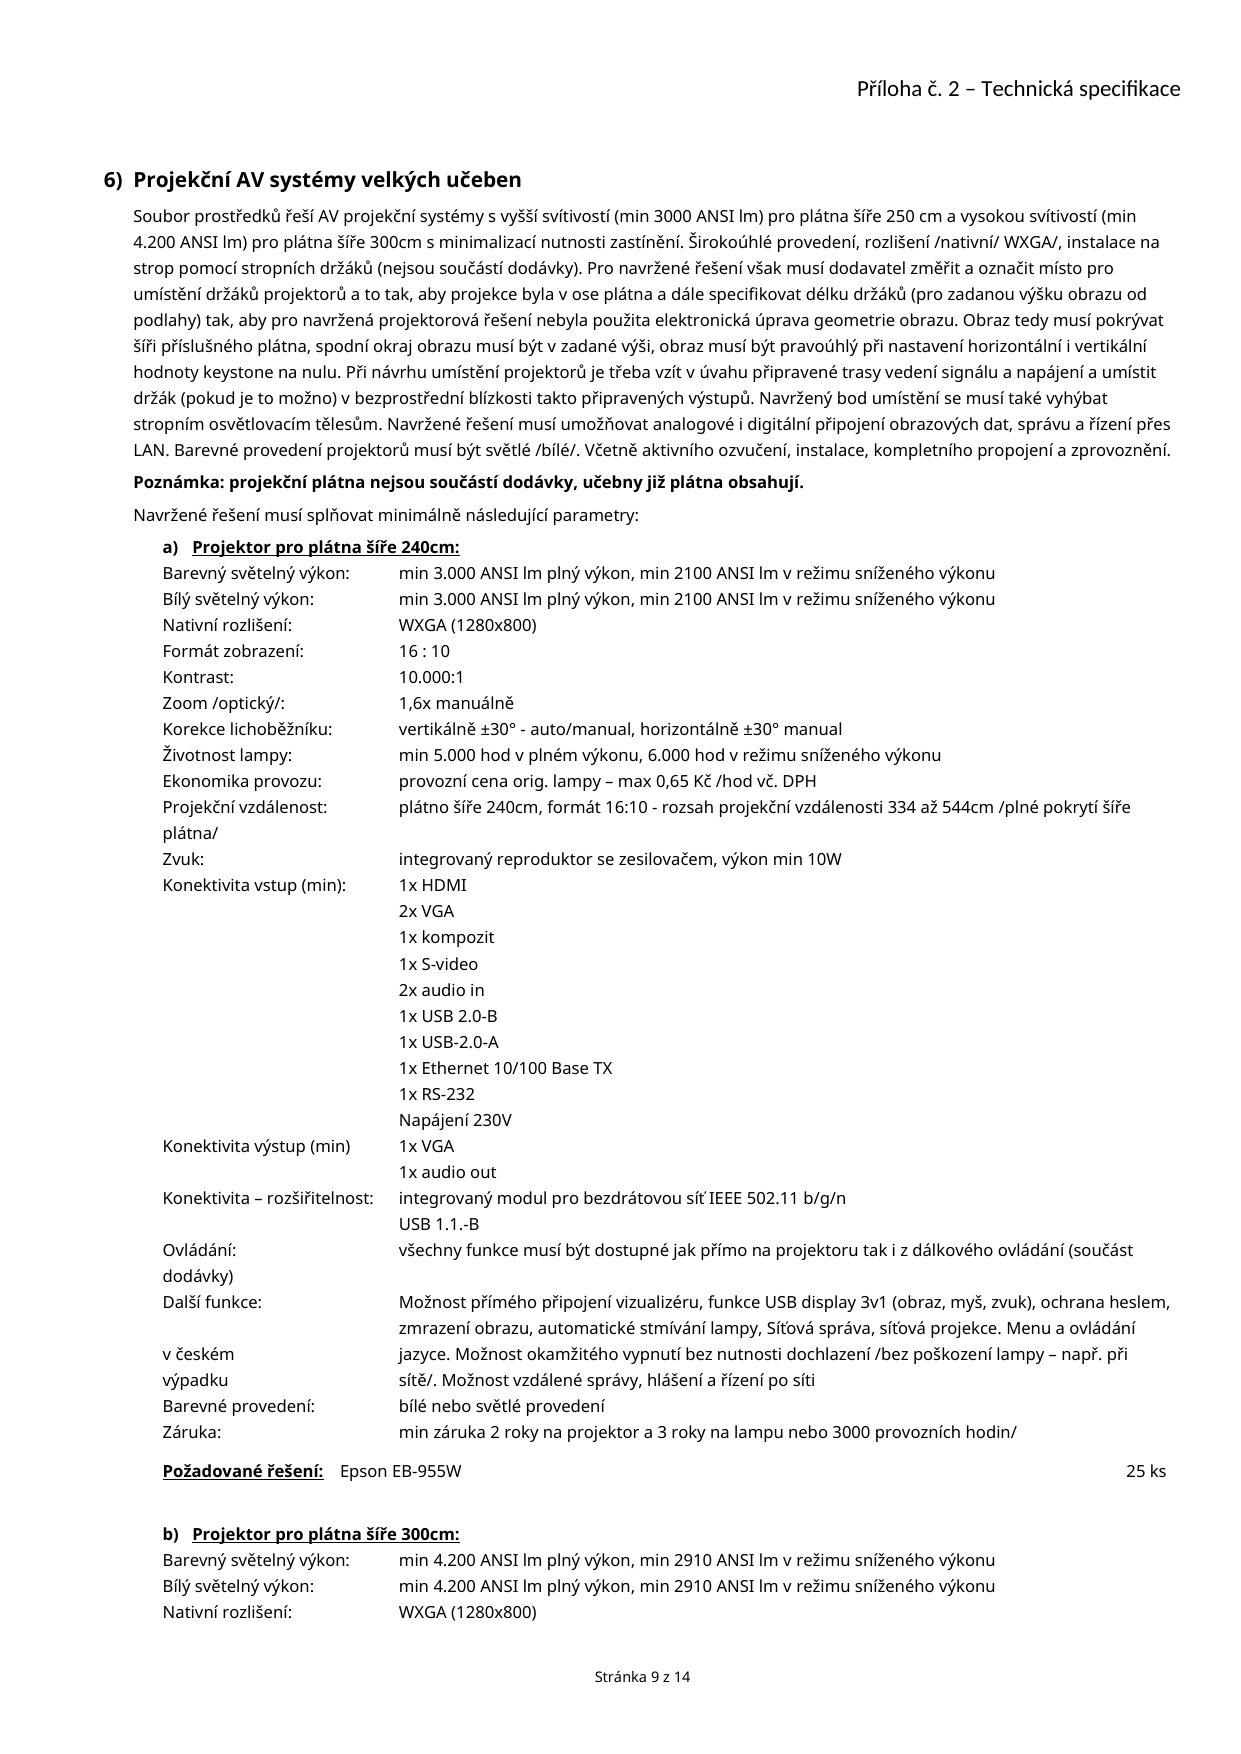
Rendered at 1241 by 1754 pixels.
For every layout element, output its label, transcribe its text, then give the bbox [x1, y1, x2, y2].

text Nativní rozlišení: WXGA (1280x800) [162, 613, 1181, 636]
list Poznámka: projekční plátna nejsou součástí dodávky, učebny již plátna obsahují. [133, 471, 1181, 493]
list Projekční AV systémy velkých učeben [103, 165, 1181, 194]
text 2x audio in [162, 978, 1181, 1001]
text 1x RS-232 [162, 1082, 1181, 1105]
text Konektivita vstup (min): 1x HDMI [162, 874, 1181, 897]
text 1x audio out [162, 1160, 1181, 1183]
text Barevný světelný výkon: min 3.000 ANSI lm plný výkon, min 2100 ANSI lm v režimu sníženého výkonu [162, 561, 1181, 584]
text Bílý světelný výkon: min 3.000 ANSI lm plný výkon, min 2100 ANSI lm v režimu sníženého výkonu [162, 587, 1181, 610]
text Nativní rozlišení: WXGA (1280x800) [162, 1601, 1181, 1624]
text USB 1.1.-B [162, 1212, 1181, 1235]
text 1x kompozit [162, 926, 1181, 949]
text Formát zobrazení: 16 : 10 [162, 639, 1181, 662]
list Navržené řešení musí splňovat minimálně následující parametry: [133, 503, 1181, 526]
list Projektor pro plátna šíře 240cm: [162, 535, 1181, 558]
text Korekce lichoběžníku: vertikálně ±30° - auto/manual, horizontálně ±30° manual [162, 718, 1181, 740]
text Barevný světelný výkon: min 4.200 ANSI lm plný výkon, min 2910 ANSI lm v režimu sníženého výkonu [162, 1549, 1181, 1572]
text Konektivita výstup (min) 1x VGA [162, 1134, 1181, 1157]
text Ekonomika provozu: provozní cena orig. lampy – max 0,65 Kč /hod vč. DPH [162, 770, 1181, 792]
text Ovládání: všechny funkce musí být dostupné jak přímo na projektoru tak i z dálkového ovládání (součást dodávky) [162, 1238, 1181, 1287]
text 1x Ethernet 10/100 Base TX [162, 1056, 1181, 1079]
text Záruka: min záruka 2 roky na projektor a 3 roky na lampu nebo 3000 provozních hodin/ [162, 1421, 1181, 1443]
text 1x USB 2.0-B [162, 1004, 1181, 1027]
text Další funkce: Možnost přímého připojení vizualizéru, funkce USB display 3v1 (obraz, myš, zvuk), ochrana heslem, zmrazení obrazu, automatické stmívání lampy, Síťová správa, síťová projekce. Menu a ovládání v českém jazyce. Možnost okamžitého vypnutí bez nutnosti dochlazení /bez poškození lampy – např. při výpadku sítě/. Možnost vzdálené správy, hlášení a řízení po síti [162, 1291, 1181, 1391]
text Zoom /optický/: 1,6x manuálně [162, 692, 1181, 714]
list Požadované řešení: Epson EB-955W 25 ks [162, 1459, 1181, 1482]
text 1x S-video [162, 952, 1181, 975]
list Projektor pro plátna šíře 300cm: [162, 1523, 1181, 1546]
text Bílý světelný výkon: min 4.200 ANSI lm plný výkon, min 2910 ANSI lm v režimu sníženého výkonu [162, 1575, 1181, 1598]
text 1x USB-2.0-A [162, 1030, 1181, 1053]
text 2x VGA [162, 900, 1181, 923]
text Životnost lampy: min 5.000 hod v plném výkonu, 6.000 hod v režimu sníženého výkonu [162, 744, 1181, 766]
list Soubor prostředků řeší AV projekční systémy s vyšší svítivostí (min 3000 ANSI lm) pro plátna šíře 250 cm a vysokou svítivostí (min 4.200 ANSI lm) pro plátna šíře 300cm s minimalizací nutnosti zastínění. Širokoúhlé provedení, rozlišení /nativní/ WXGA/, instalace na strop pomocí stropních držáků (nejsou součástí dodávky). Pro navržené řešení však musí dodavatel změřit a označit místo pro umístění držáků projektorů a to tak, aby projekce byla v ose plátna a dále specifikovat délku držáků (pro zadanou výšku obrazu od podlahy) tak, aby pro navržená projektorová řešení nebyla použita elektronická úprava geometrie obrazu. Obraz tedy musí pokrývat šíři příslušného plátna, spodní okraj obrazu musí být v zadané výši, obraz musí být pravoúhlý při nastavení horizontální i vertikální hodnoty keystone na nulu. Při návrhu umístění projektorů je třeba vzít v úvahu připravené trasy vedení signálu a napájení a umístit držák (pokud je to možno) v bezprostřední blízkosti takto připravených výstupů. Navržený bod umístění se musí také vyhýbat stropním osvětlovacím tělesům. Navržené řešení musí umožňovat analogové i digitální připojení obrazových dat, správu a řízení přes LAN. Barevné provedení projektorů musí být světlé /bílé/. Včetně aktivního ozvučení, instalace, kompletního propojení a zprovoznění. [133, 204, 1181, 461]
text Zvuk: integrovaný reproduktor se zesilovačem, výkon min 10W [162, 848, 1181, 871]
text Kontrast: 10.000:1 [162, 666, 1181, 688]
text Barevné provedení: bílé nebo světlé provedení [162, 1395, 1181, 1417]
text Konektivita – rozšiřitelnost: integrovaný modul pro bezdrátovou síť IEEE 502.11 b/g/n [162, 1186, 1181, 1209]
text Napájení 230V [162, 1108, 1181, 1131]
text Projekční vzdálenost: plátno šíře 240cm, formát 16:10 - rozsah projekční vzdálenosti 334 až 544cm /plné pokrytí šíře plátna/ [162, 796, 1181, 844]
